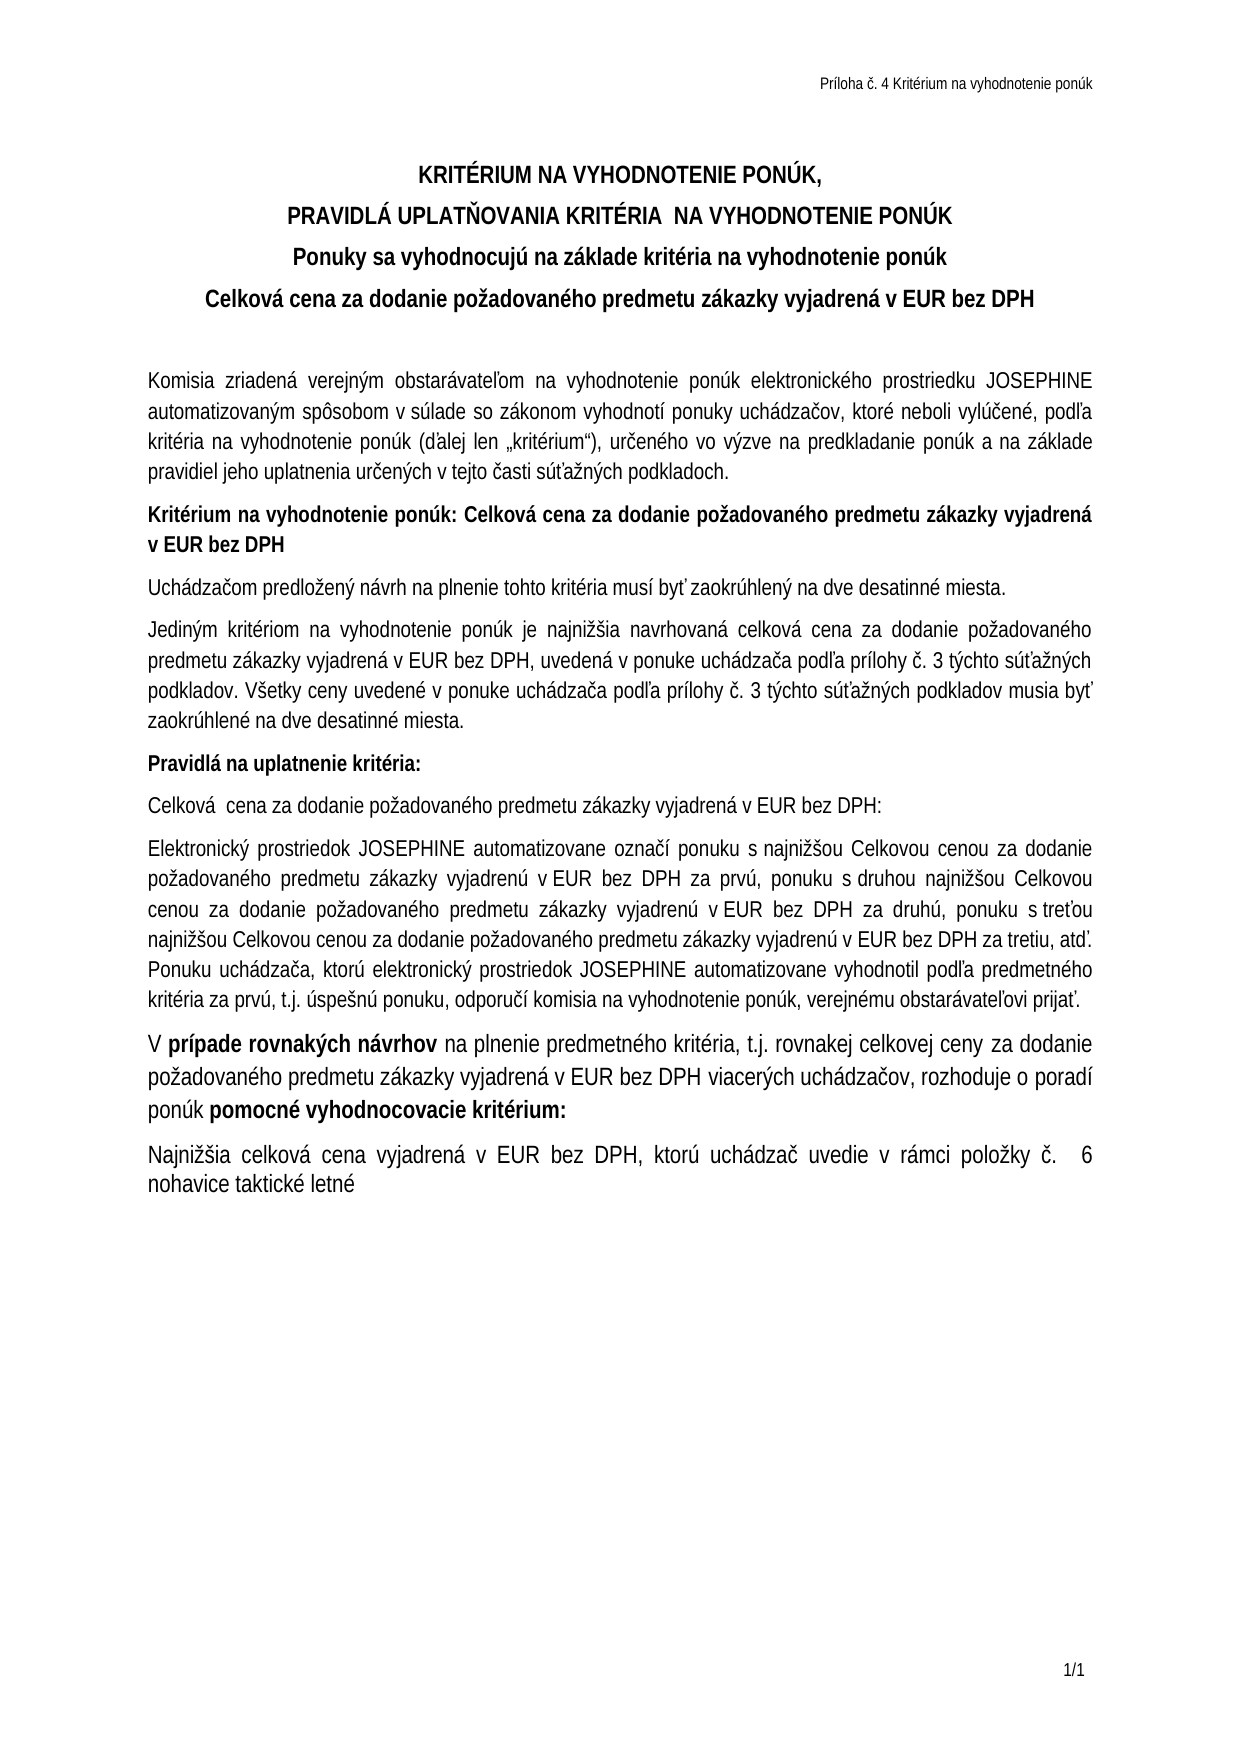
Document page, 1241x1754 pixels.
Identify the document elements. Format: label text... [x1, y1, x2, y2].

text Celková cena za dodanie požadovaného predmetu zákazky vyjadrená v EUR bez DPH [148, 283, 1093, 312]
text Komisia zriadená verejným obstarávateľom na vyhodnotenie ponúk elektronického prostriedku JOSEPHINE automatizovaným spôsobom v súlade so zákonom vyhodnotí ponuky uchádzačov, ktoré neboli vylúčené, podľa kritéria na vyhodnotenie ponúk (ďalej len „kritérium“), určeného vo výzve na predkladanie ponúk a na základe pravidiel jeho uplatnenia určených v tejto časti súťažných podkladoch. [148, 367, 1093, 484]
text Najnižšia celková cena vyjadrená v EUR bez DPH, ktorú uchádzač uvedie v rámci položky č. 6 nohavice taktické letné [148, 1140, 1093, 1197]
text Kritérium na vyhodnotenie ponúk: Celková cena za dodanie požadovaného predmetu zákazky vyjadrená v EUR bez DPH [148, 501, 1093, 557]
text PRAVIDLÁ UPLATŇOVANIA KRITÉRIA NA VYHODNOTENIE PONÚK [148, 201, 1093, 230]
text Celková cena za dodanie požadovaného predmetu zákazky vyjadrená v EUR bez DPH: [148, 792, 1093, 819]
text Pravidlá na uplatnenie kritéria: [148, 750, 1093, 776]
text V prípade rovnakých návrhov na plnenie predmetného kritéria, t.j. rovnakej celkovej ceny za dodanie požadovaného predmetu zákazky vyjadrená v EUR bez DPH viacerých uchádzačov, rozhoduje o poradí ponúk pomocné vyhodnocovacie kritérium: [148, 1029, 1093, 1123]
text Jediným kritériom na vyhodnotenie ponúk je najnižšia navrhovaná celková cena za dodanie požadovaného predmetu zákazky vyjadrená v EUR bez DPH, uvedená v ponuke uchádzača podľa prílohy č. 3 týchto súťažných podkladov. Všetky ceny uvedené v ponuke uchádzača podľa prílohy č. 3 týchto súťažných podkladov musia byť zaokrúhlené na dve desatinné miesta. [148, 616, 1093, 733]
text Elektronický prostriedok JOSEPHINE automatizovane označí ponuku s najnižšou Celkovou cenou za dodanie požadovaného predmetu zákazky vyjadrenú v EUR bez DPH za prvú, ponuku s druhou najnižšou Celkovou cenou za dodanie požadovaného predmetu zákazky vyjadrenú v EUR bez DPH za druhú, ponuku s treťou najnižšou Celkovou cenou za dodanie požadovaného predmetu zákazky vyjadrenú v EUR bez DPH za tretiu, atď. Ponuku uchádzača, ktorú elektronický prostriedok JOSEPHINE automatizovane vyhodnotil podľa predmetného kritéria za prvú, t.j. úspešnú ponuku, odporučí komisia na vyhodnotenie ponúk, verejnému obstarávateľovi prijať. [148, 835, 1093, 1012]
text Ponuky sa vyhodnocujú na základe kritéria na vyhodnotenie ponúk [148, 242, 1093, 271]
list Uchádzačom predložený návrh na plnenie tohto kritéria musí byť zaokrúhlený na dve desatinné miesta. [148, 574, 1093, 600]
text KRITÉRIUM NA VYHODNOTENIE PONÚK, [148, 160, 1093, 189]
